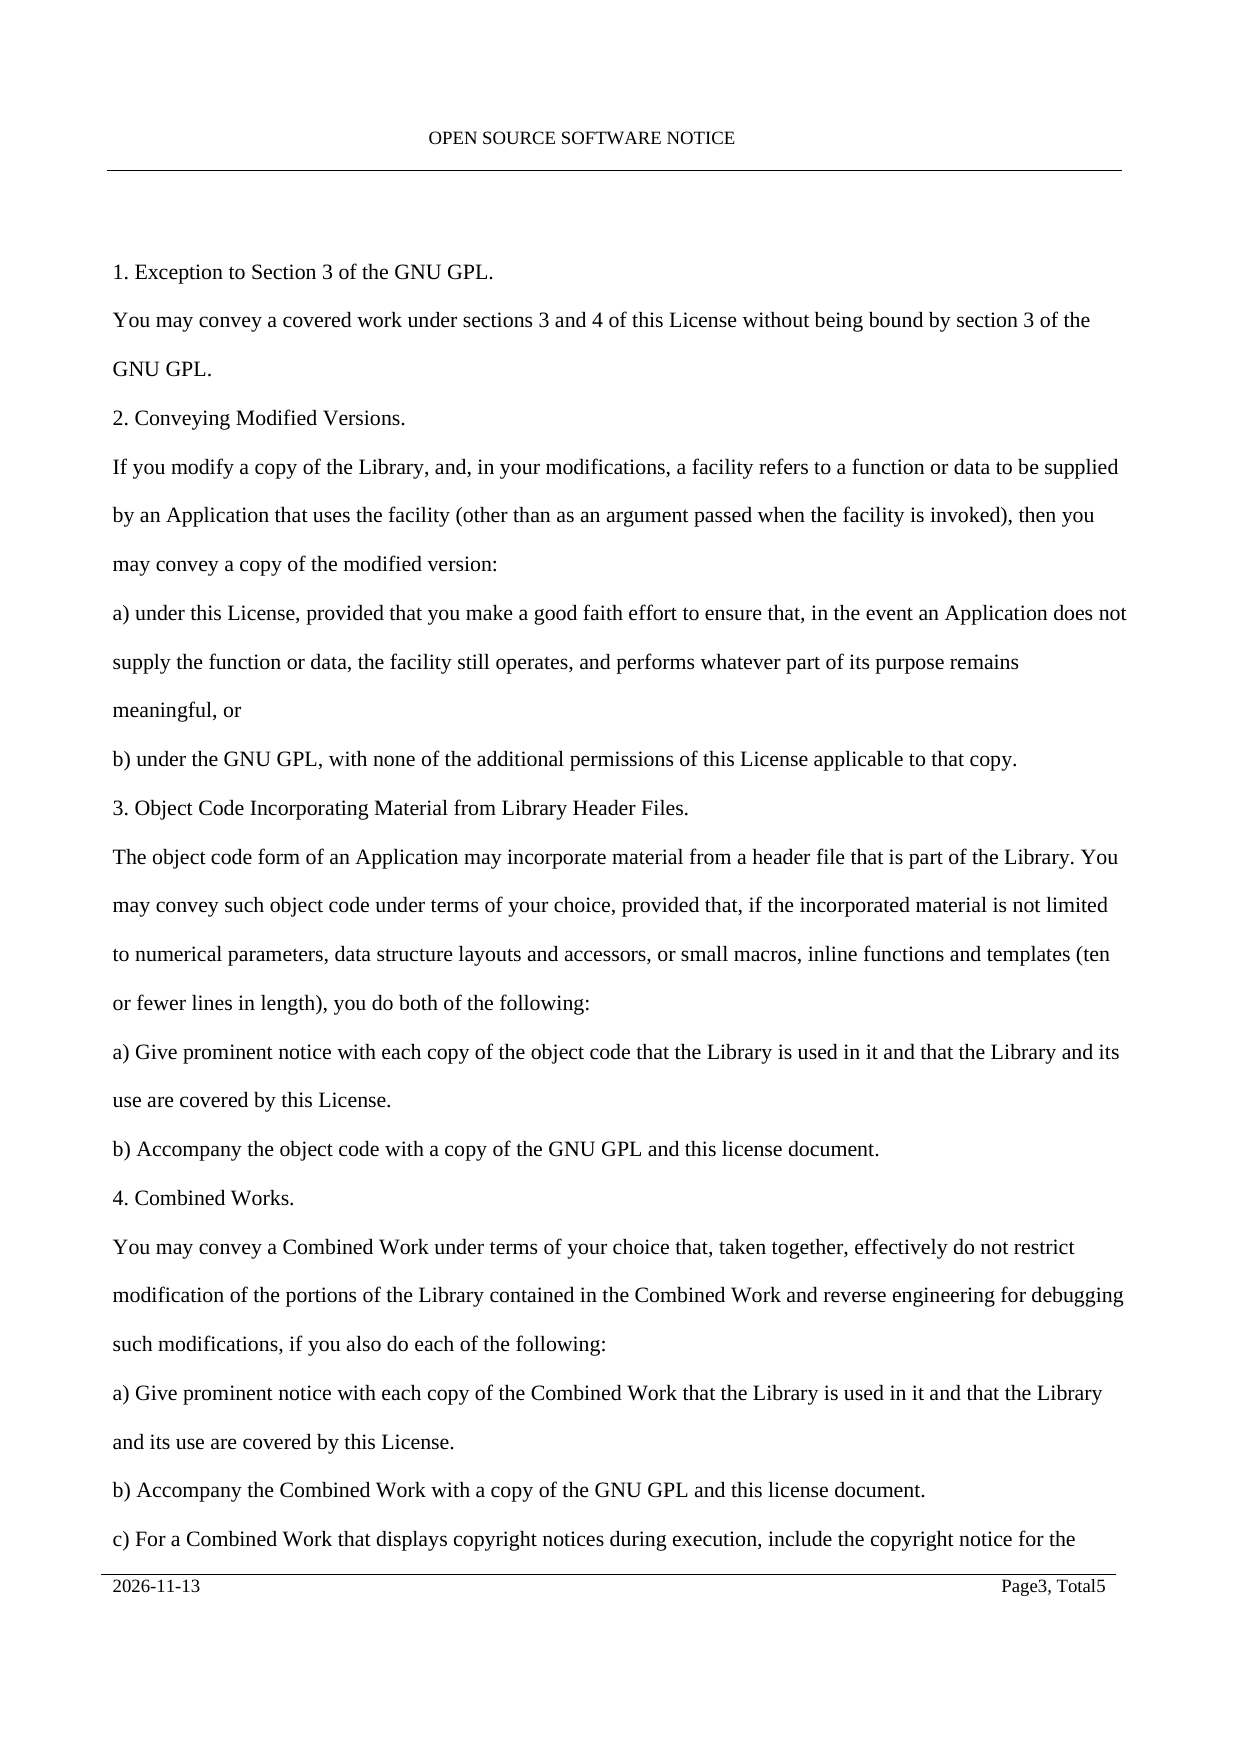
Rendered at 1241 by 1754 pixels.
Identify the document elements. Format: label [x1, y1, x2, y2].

text [112, 206, 1128, 1555]
